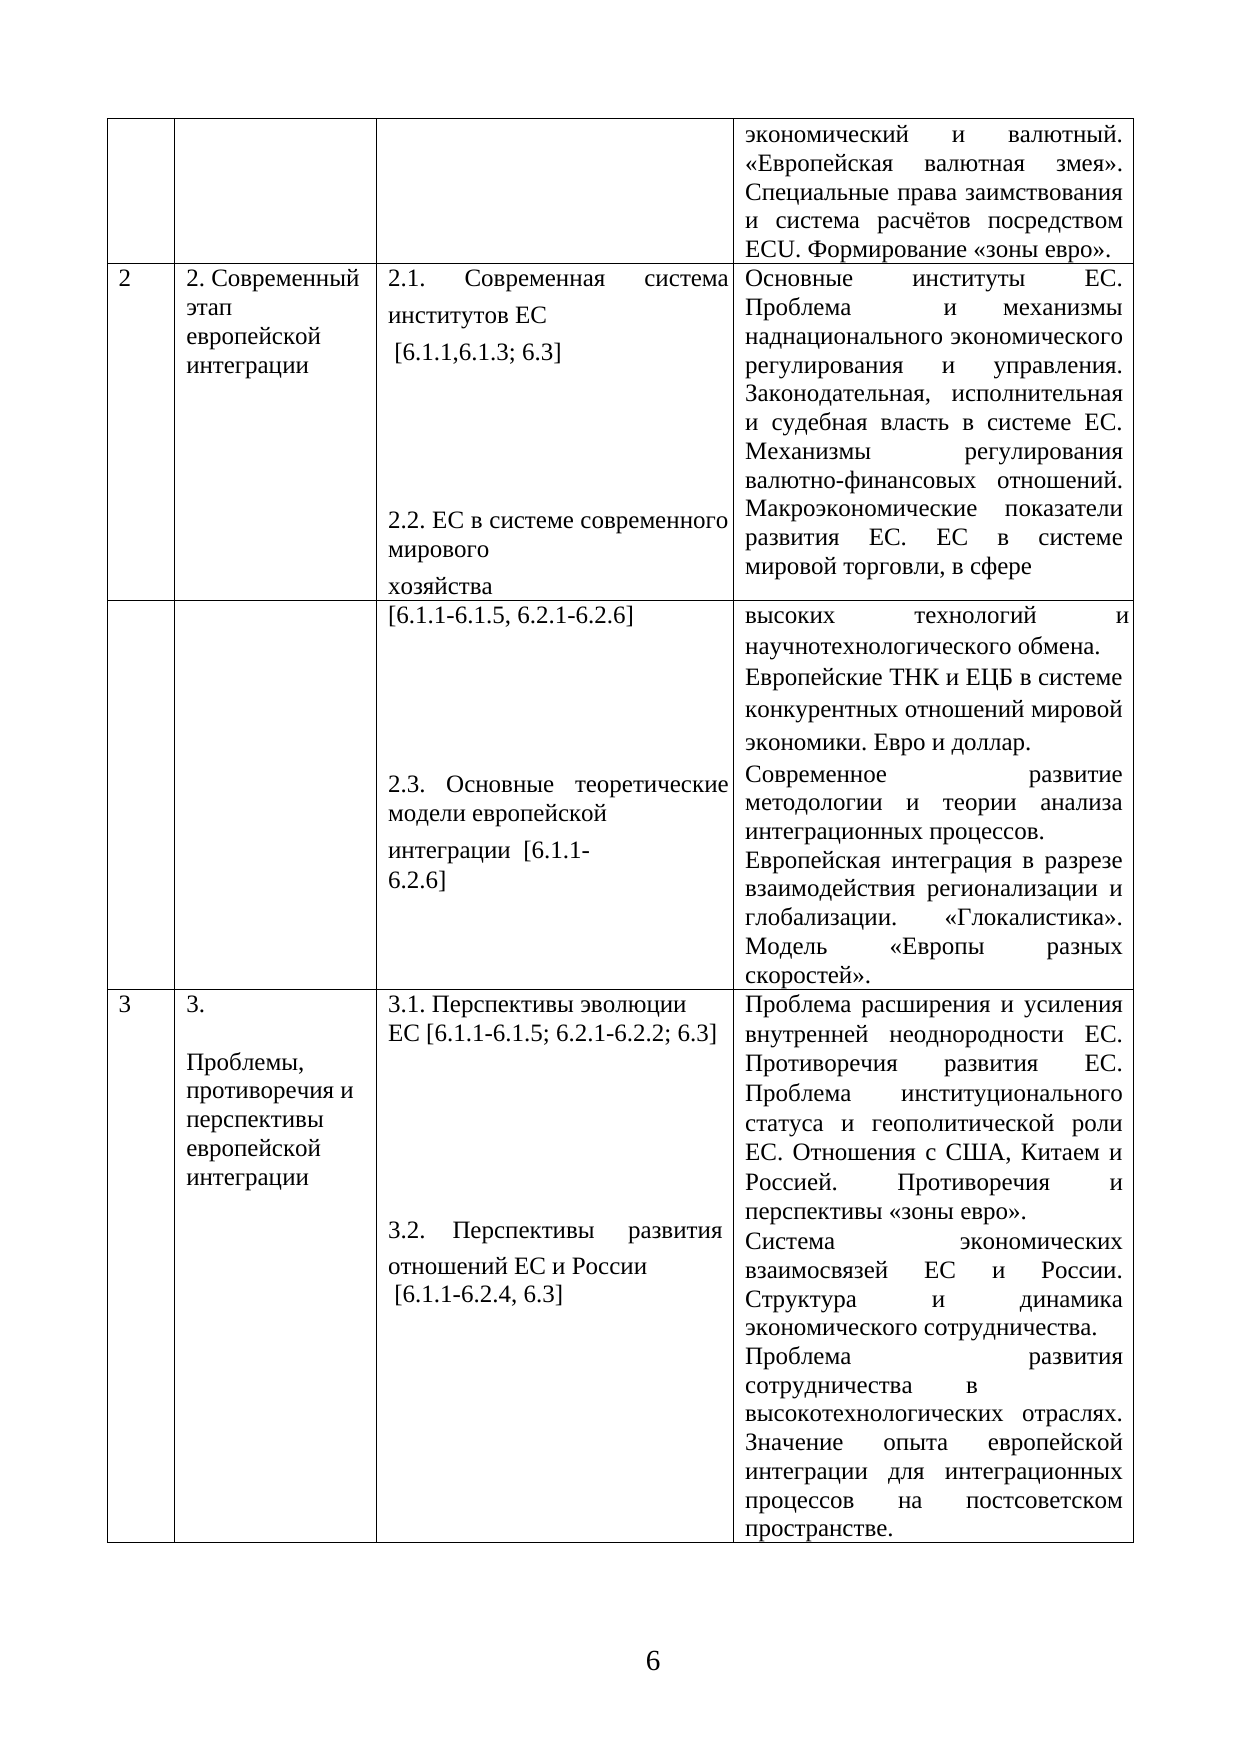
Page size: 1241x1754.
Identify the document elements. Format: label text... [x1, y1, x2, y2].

table_cell 2 [108, 264, 174, 600]
table_cell [175, 601, 376, 988]
table_cell высоких технологий и научнотехнологического обмена. Европейские ТНК и ЕЦБ в системе конкурентных отношений мировой экономики. Евро и доллар. Современное развитие методологии и теории анализа интеграционных процессов. Европейская интеграция в разрезе взаимодействия регионализации и глобализации. «Глокалистика». Модель «Европы разных скоростей». [734, 601, 1133, 988]
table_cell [734, 119, 1133, 263]
table_cell 1 [108, 119, 174, 263]
table_cell 2. Современный этап европейской интеграции [175, 264, 376, 600]
table_cell 2.1. Современная система институтов ЕС [6.1.1,6.1.3; 6.3] 2.2. ЕС в системе современного мирового хозяйства [377, 264, 733, 600]
table_cell Основные институты ЕС. Проблема и механизмы наднационального экономического регулирования и управления. Законодательная, исполнительная и судебная власть в системе ЕС. Механизмы регулирования валютно-финансовых отношений. Макроэкономические показатели развития ЕС. ЕС в системе мировой торговли, в сфере [734, 264, 1133, 600]
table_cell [175, 119, 376, 263]
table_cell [377, 119, 733, 263]
table_cell [6.1.1-6.1.5, 6.2.1-6.2.6] 2.3. Основные теоретические модели европейской интеграции [6.1.1-6.2.6] [377, 601, 733, 988]
table_cell Проблема расширения и усиления внутренней неоднородности ЕС. Противоречия развития ЕС. Проблема институционального статуса и геополитической роли ЕС. Отношения с США, Китаем и Россией. Противоречия и перспективы «зоны евро». Система экономических взаимосвязей ЕС и России. Структура и динамика экономического сотрудничества. Проблема развития сотрудничества в высокотехнологических отраслях. Значение опыта европейской интеграции для интеграционных процессов на постсоветском пространстве. [734, 990, 1133, 1542]
table_cell 3 [108, 990, 174, 1542]
table_cell 3. Проблемы, противоречия и перспективы европейской интеграции [175, 990, 376, 1542]
table_cell [108, 601, 174, 988]
table_cell 3.1. Перспективы эволюции ЕС [6.1.1-6.1.5; 6.2.1-6.2.2; 6.3] 3.2. Перспективы развития отношений ЕС и России [6.1.1-6.2.4, 6.3] [377, 990, 733, 1542]
